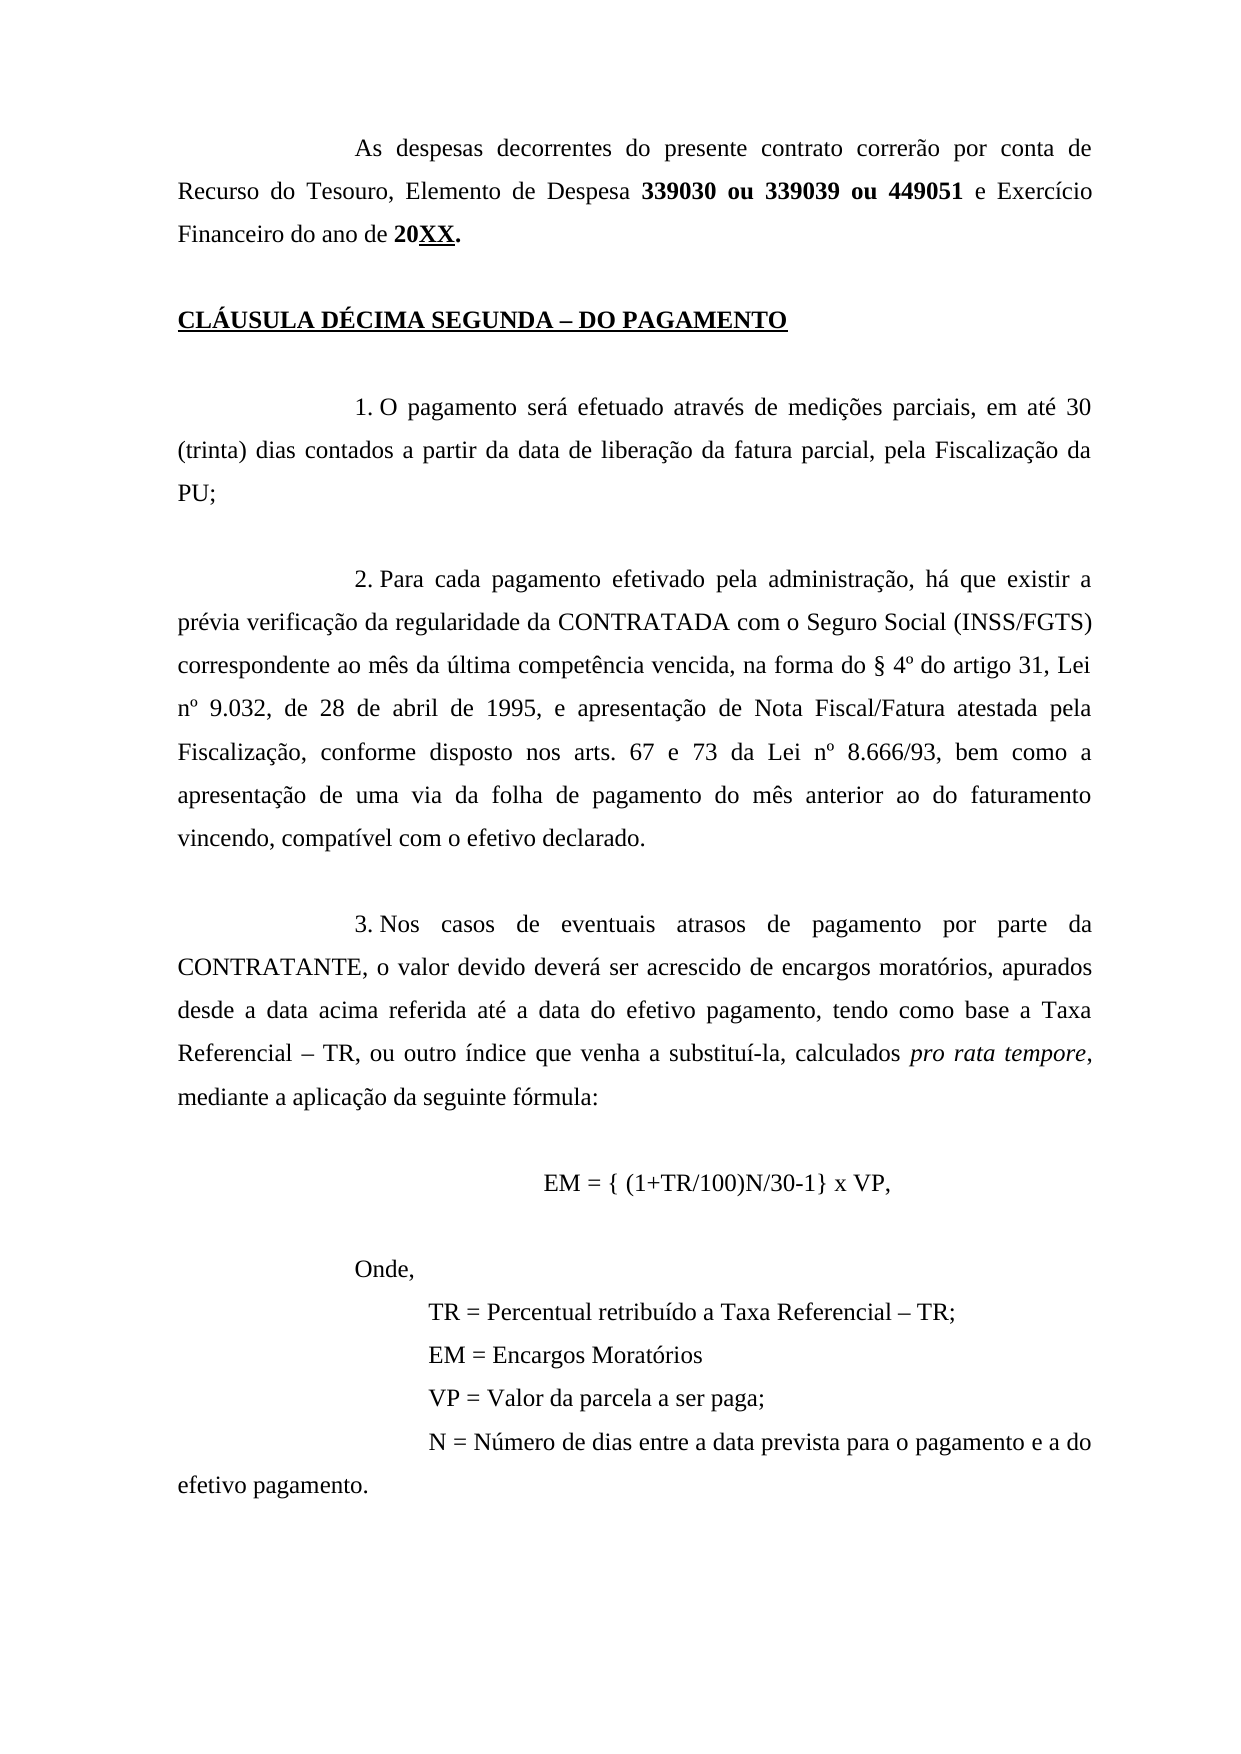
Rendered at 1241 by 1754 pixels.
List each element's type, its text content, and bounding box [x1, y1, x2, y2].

list Para cada pagamento efetivado pela administração, há que existir a prévia verificação da regularidade da Contratada com o Seguro Social (INSS/FGTS) correspondente ao mês da última competência vencida, na forma do § 4º do artigo 31, Lei nº 9.032, de 28 de abril de 1995, e apresentação de Nota Fiscal/Fatura atestada pela Fiscalização, conforme disposto nos arts. 67 e 73 da Lei nº 8.666/93, bem como a apresentação de uma via da folha de pagamento do mês anterior ao do faturamento vincendo, compatível com o efetivo declarado. [177, 564, 1093, 852]
text TR = Percentual retribuído a Taxa Referencial – TR; [251, 1297, 1093, 1326]
text As despesas decorrentes do presente contrato correrão por conta de Recurso do Tesouro, Elemento de Despesa 339030 ou 339039 ou 449051 e Exercício Financeiro do ano de 20XX. [177, 133, 1093, 248]
text EM = Encargos Moratórios [251, 1340, 1093, 1369]
list O pagamento será efetuado através de medições parciais, em até 30 (trinta) dias contados a partir da data de liberação da fatura parcial, pela Fiscalização da PU; [177, 392, 1093, 507]
text CLÁUSULA DÉCIMA SEGUNDA – DO PAGAMENTO [177, 305, 1093, 334]
text EM = { (1+TR/100)N/30-1} x VP, [366, 1168, 1093, 1197]
text N = Número de dias entre a data prevista para o pagamento e a do efetivo pagamento. [177, 1427, 1093, 1498]
text VP = Valor da parcela a ser paga; [251, 1383, 1093, 1412]
text Onde, [177, 1254, 1093, 1283]
list Nos casos de eventuais atrasos de pagamento por parte da Contratante, o valor devido deverá ser acrescido de encargos moratórios, apurados desde a data acima referida até a data do efetivo pagamento, tendo como base a Taxa Referencial – TR, ou outro índice que venha a substituí-la, calculados pro rata tempore, mediante a aplicação da seguinte fórmula: [177, 909, 1093, 1110]
